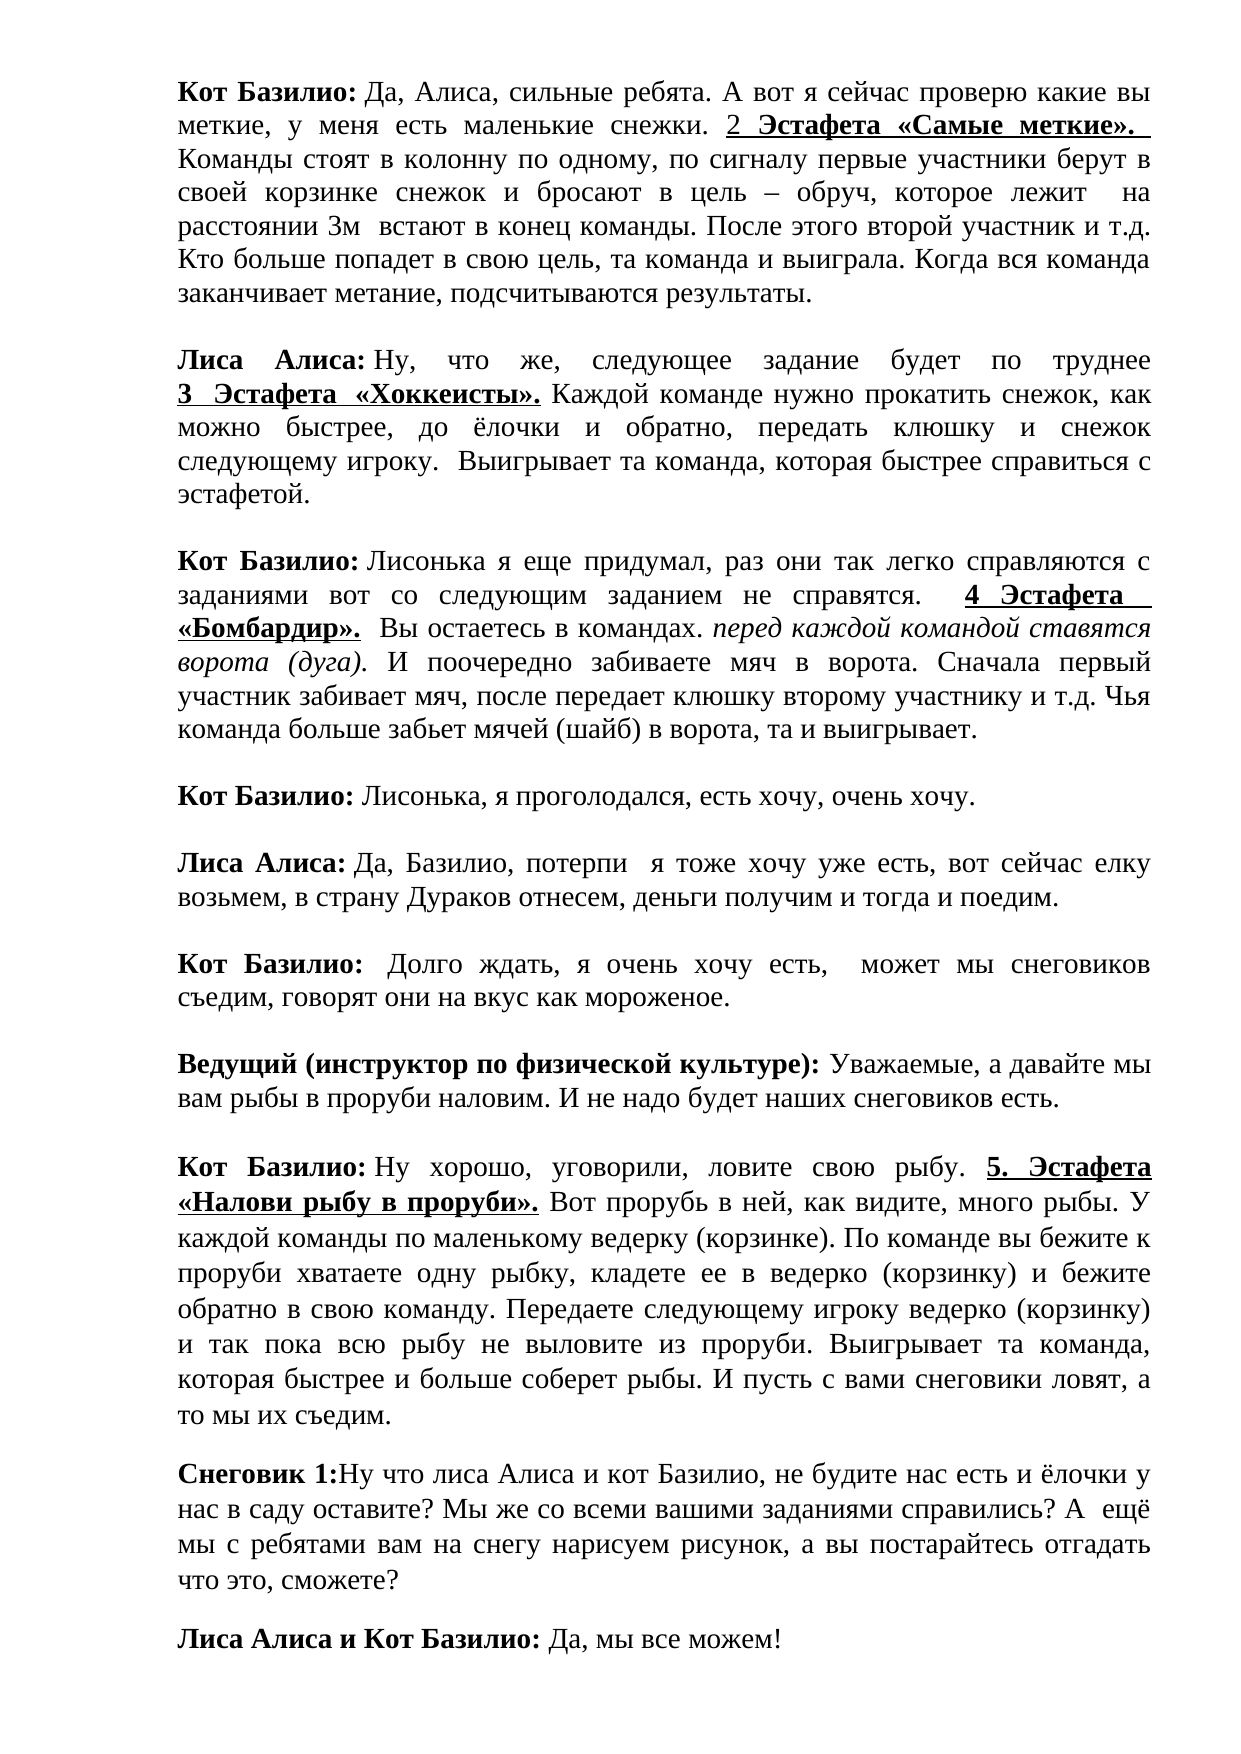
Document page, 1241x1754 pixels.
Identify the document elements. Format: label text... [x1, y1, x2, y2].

text Кот Базилио: Да, Алиса, сильные ребята. А вот я сейчас проверю какие вы меткие, у меня есть маленькие снежки. 2 Эстафета «Самые меткие». Команды стоят в колонну по одному, по сигналу первые участники берут в своей корзинке снежок и бросают в цель – обруч, которое лежит на расстоянии 3м встают в конец команды. После этого второй участник и т.д. Кто больше попадет в свою цель, та команда и выиграла. Когда вся команда заканчивает метание, подсчитываются результаты. [177, 74, 1152, 309]
text Кот Базилио: Лисонька, я проголодался, есть хочу, очень хочу. [177, 778, 1152, 812]
text Лиса Алиса и Кот Базилио: Да, мы все можем! [177, 1619, 1152, 1654]
text Кот Базилио: Долго ждать, я очень хочу есть, может мы снеговиков съедим, говорят они на вкус как мороженое. [177, 946, 1152, 1013]
text Ведущий (инструктор по физической культуре): Уважаемые, а давайте мы вам рыбы в проруби наловим. И не надо будет наших снеговиков есть. [177, 1047, 1152, 1114]
text Кот Базилио: Ну хорошо, уговорили, ловите свою рыбу. 5. Эстафета «Налови рыбу в проруби». Вот прорубь в ней, как видите, много рыбы. У каждой команды по маленькому ведерку (корзинке). По команде вы бежите к проруби хватаете одну рыбку, кладете ее в ведерко (корзинку) и бежите обратно в свою команду. Передаете следующему игроку ведерко (корзинку) и так пока всю рыбу не выловите из проруби. Выигрывает та команда, которая быстрее и больше соберет рыбы. И пусть с вами снеговики ловят, а то мы их съедим. [177, 1147, 1152, 1431]
text Лиса Алиса: Ну, что же, следующее задание будет по труднее 3 Эстафета «Хоккеисты». Каждой команде нужно прокатить снежок, как можно быстрее, до ёлочки и обратно, передать клюшку и снежок следующему игроку. Выигрывает та команда, которая быстрее справиться с эстафетой. [177, 342, 1152, 510]
text Кот Базилио: Лисонька я еще придумал, раз они так легко справляются с заданиями вот со следующим заданием не справятся. 4 Эстафета «Бомбардир». Вы остаетесь в командах. перед каждой командой ставятся ворота (дуга). И поочередно забиваете мяч в ворота. Сначала первый участник забивает мяч, после передает клюшку второму участнику и т.д. Чья команда больше забьет мячей (шайб) в ворота, та и выигрывает. [177, 543, 1152, 745]
text Снеговик 1:Ну что лиса Алиса и кот Базилио, не будите нас есть и ёлочки у нас в саду оставите? Мы же со всеми вашими заданиями справились? А ещё мы с ребятами вам на снегу нарисуем рисунок, а вы постарайтесь отгадать что это, сможете? [177, 1454, 1152, 1596]
text Лиса Алиса: Да, Базилио, потерпи я тоже хочу уже есть, вот сейчас елку возьмем, в страну Дураков отнесем, деньги получим и тогда и поедим. [177, 845, 1152, 912]
